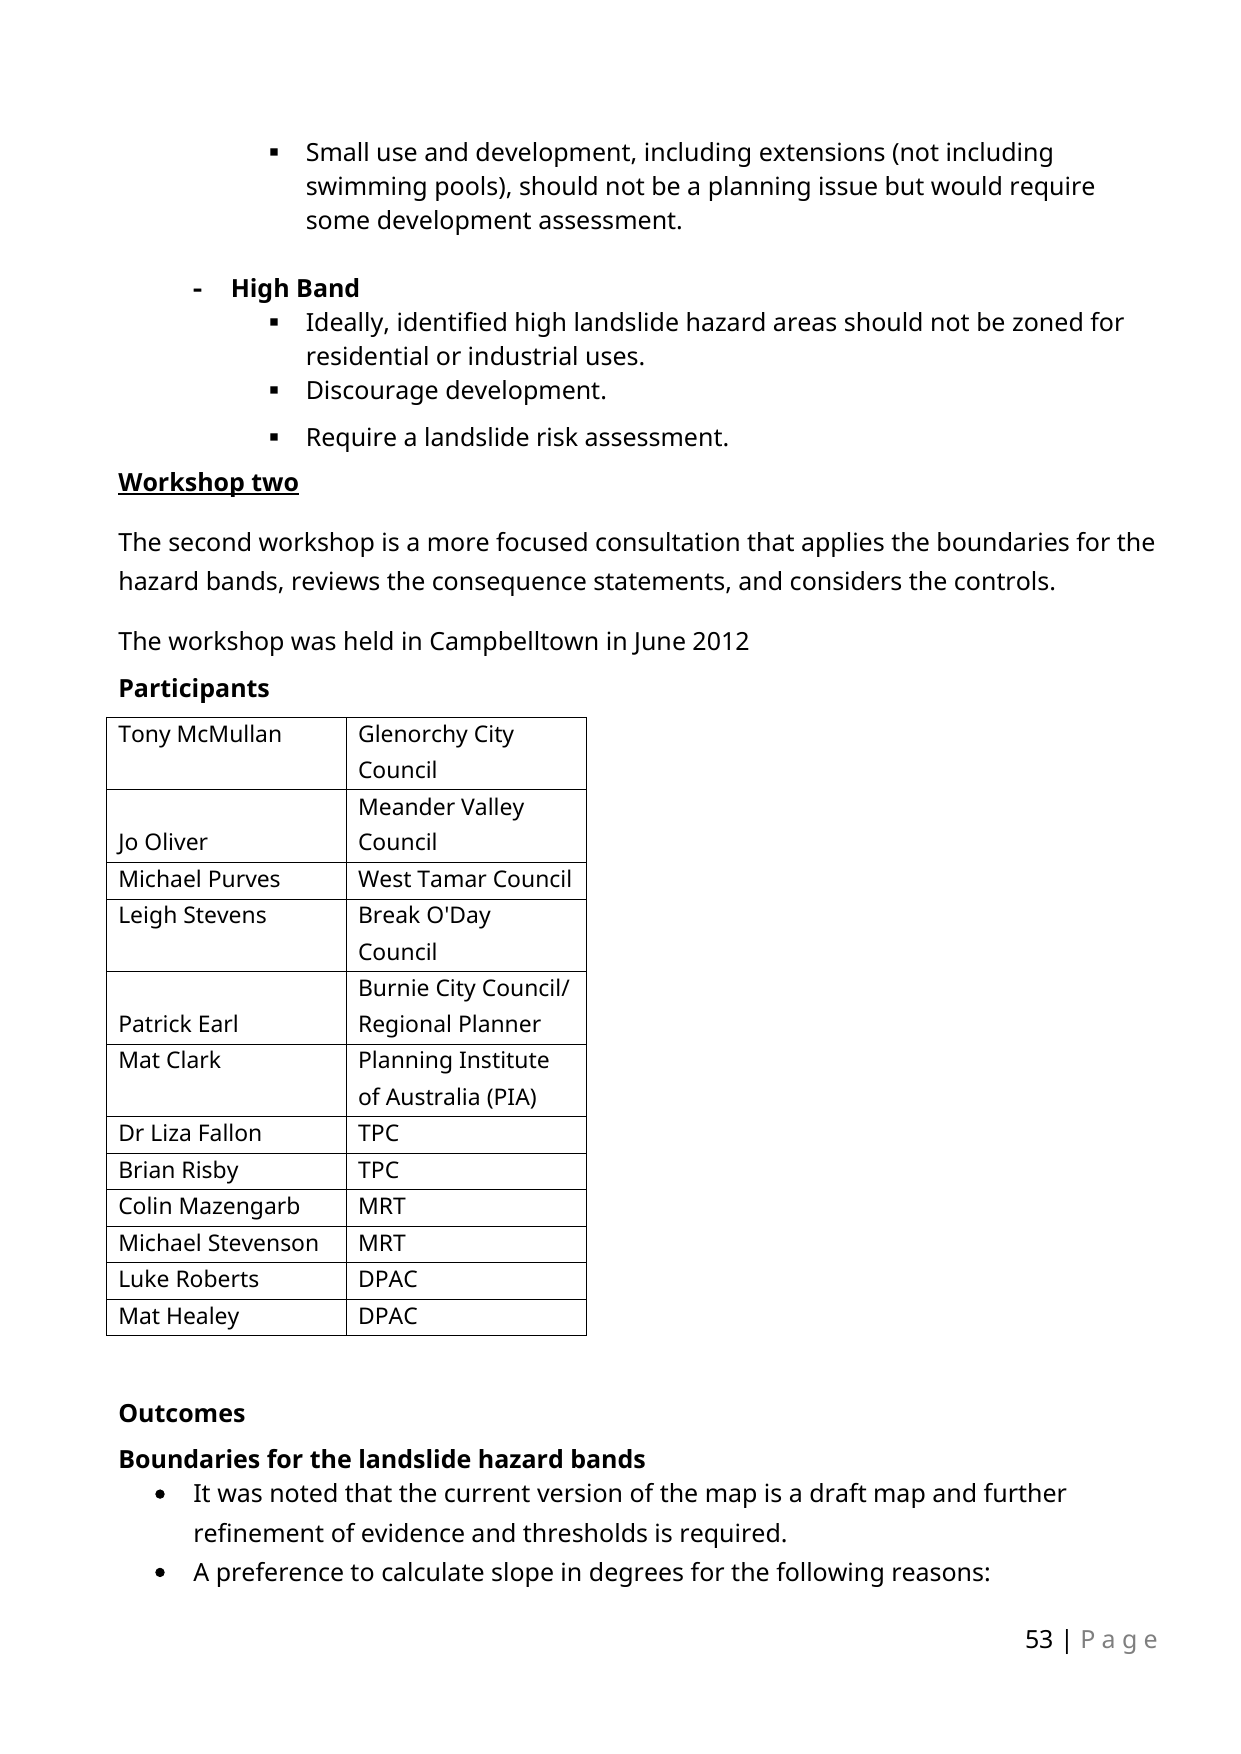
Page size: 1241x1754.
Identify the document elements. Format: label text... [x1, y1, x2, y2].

table_cell TPC [347, 1154, 586, 1189]
list Ideally, identified high landslide hazard areas should not be zoned for residential or industrial uses. [268, 304, 1157, 373]
table_cell Planning Institute of Australia (PIA) [347, 1045, 586, 1116]
table_cell DPAC [347, 1300, 586, 1335]
table_cell Patrick Earl [107, 972, 346, 1043]
table_cell Luke Roberts [107, 1263, 346, 1299]
table_cell Meander Valley Council [347, 790, 586, 862]
table_cell Brian Risby [107, 1154, 346, 1189]
table_cell Jo Oliver [107, 790, 346, 862]
list A preference to calculate slope in degrees for the following reasons: [156, 1554, 1157, 1588]
list It was noted that the current version of the map is a draft map and further refinement of evidence and thresholds is required. [156, 1476, 1157, 1549]
table_cell MRT [347, 1190, 586, 1226]
table_cell Dr Liza Fallon [107, 1117, 346, 1152]
subtitle Participants [118, 670, 1157, 704]
table_cell West Tamar Council [347, 863, 586, 898]
text The second workshop is a more focused consultation that applies the boundaries for the hazard bands, reviews the consequence statements, and considers the controls. [118, 524, 1157, 598]
table_cell Burnie City Council/ Regional Planner [347, 972, 586, 1043]
table_cell MRT [347, 1227, 586, 1262]
table_cell Michael Purves [107, 863, 346, 898]
table_cell Mat Clark [107, 1045, 346, 1116]
list Require a landslide risk assessment. [268, 419, 1157, 453]
list Small use and development, including extensions (not including swimming pools), should not be a planning issue but would require some development assessment. [268, 134, 1157, 236]
table_cell Break O'Day Council [347, 900, 586, 971]
list High Band [193, 270, 1157, 304]
table_cell Leigh Stevens [107, 900, 346, 971]
table_cell Michael Stevenson [107, 1227, 346, 1262]
subtitle The workshop was held in Campbelltown in June 2012 [118, 624, 1157, 658]
table_header Glenorchy City Council [347, 718, 586, 789]
table_cell DPAC [347, 1263, 586, 1299]
table_cell Mat Healey [107, 1300, 346, 1335]
table_cell TPC [347, 1117, 586, 1152]
list Boundaries for the landslide hazard bands [118, 1442, 1157, 1476]
text Workshop two [118, 464, 1157, 499]
subtitle Outcomes [118, 1395, 1157, 1429]
table_header Tony McMullan [107, 718, 346, 789]
list Discourage development. [268, 373, 1157, 407]
table_cell Colin Mazengarb [107, 1190, 346, 1226]
